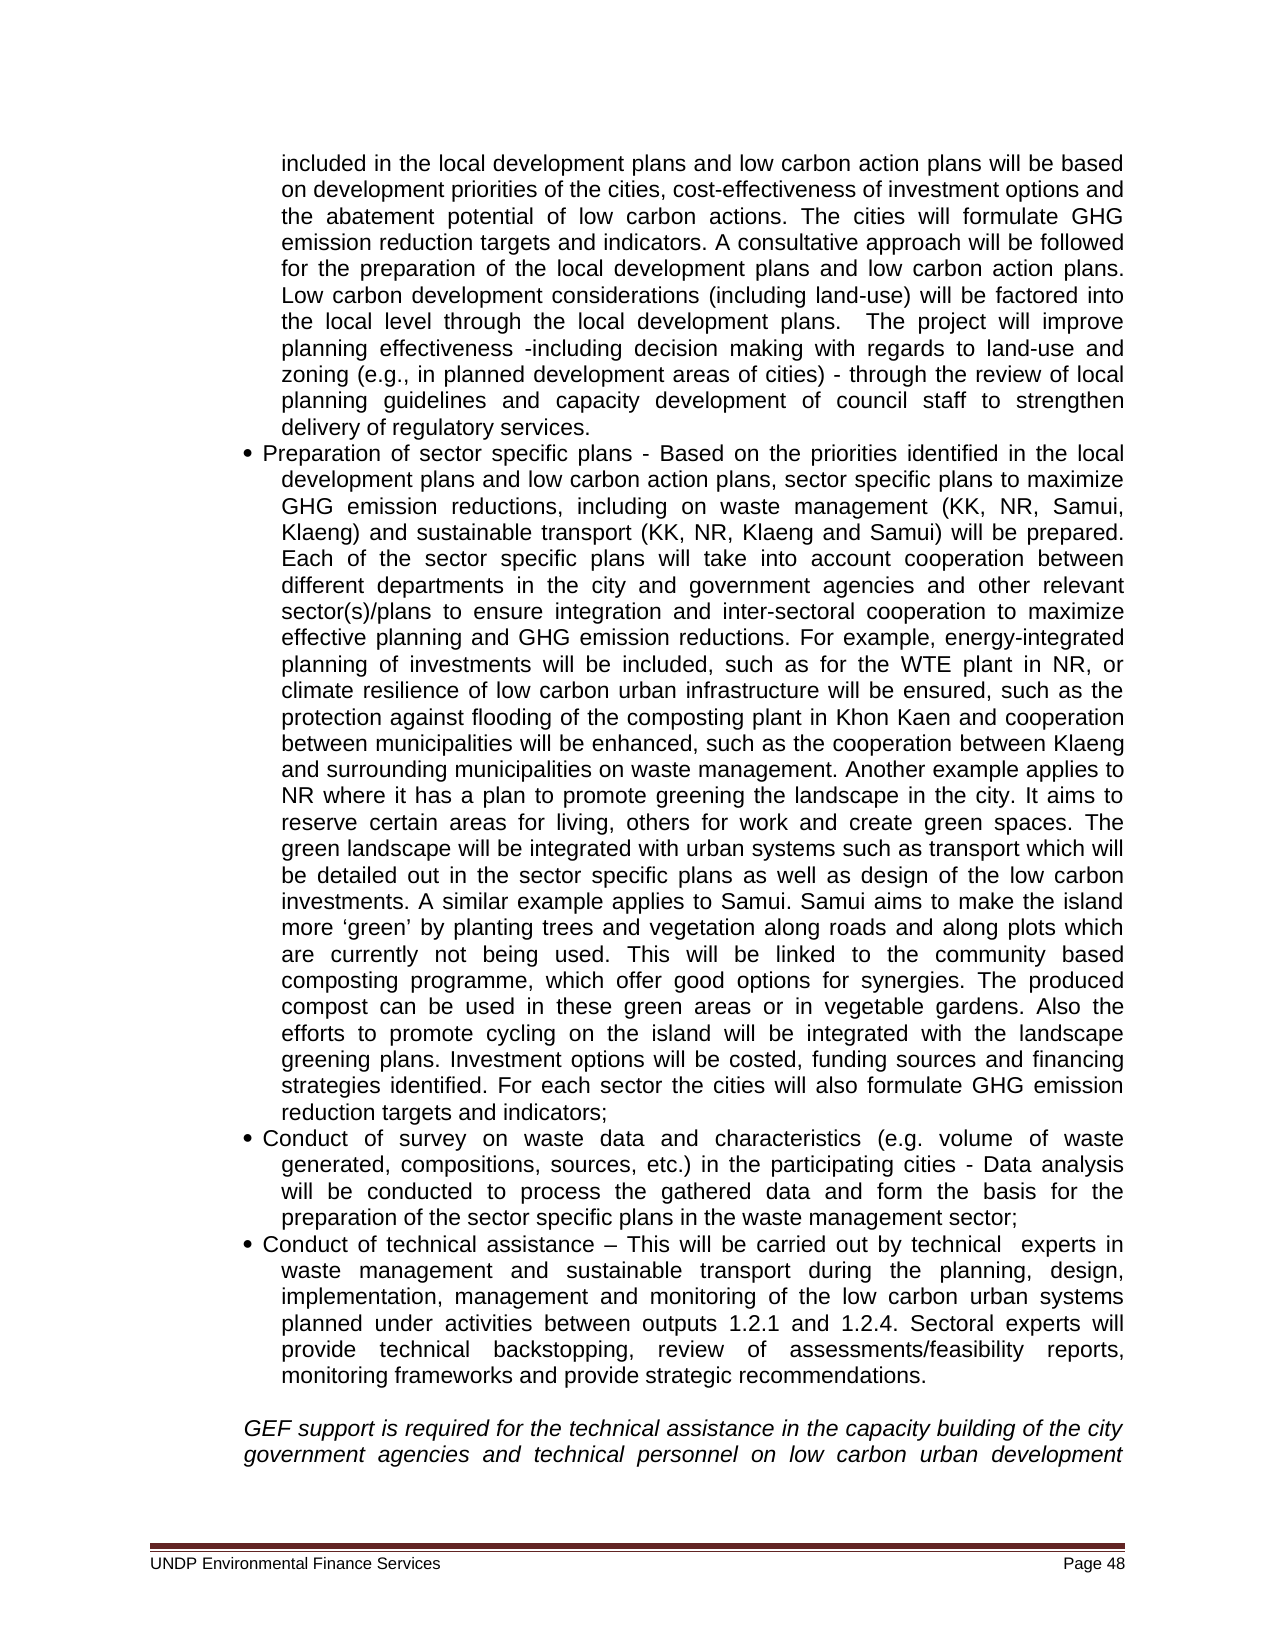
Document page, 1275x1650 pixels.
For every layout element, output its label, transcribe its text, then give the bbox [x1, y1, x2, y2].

list Conduct of survey on waste data and characteristics (e.g. volume of waste generated, compositions, sources, etc.) in the participating cities - Data analysis will be conducted to process the gathered data and form the basis for the preparation of the sector specific plans in the waste management sector; [244, 1125, 1125, 1231]
list Preparation of sector specific plans - Based on the priorities identified in the local development plans and low carbon action plans, sector specific plans to maximize GHG emission reductions, including on waste management (KK, NR, Samui, Klaeng) and sustainable transport (KK, NR, Klaeng and Samui) will be prepared. Each of the sector specific plans will take into account cooperation between different departments in the city and government agencies and other relevant sector(s)/plans to ensure integration and inter-sectoral cooperation to maximize effective planning and GHG emission reductions. For example, energy-integrated planning of investments will be included, such as for the WTE plant in NR, or climate resilience of low carbon urban infrastructure will be ensured, such as the protection against flooding of the composting plant in Khon Kaen and cooperation between municipalities will be enhanced, such as the cooperation between Klaeng and surrounding municipalities on waste management. Another example applies to NR where it has a plan to promote greening the landscape in the city. It aims to reserve certain areas for living, others for work and create green spaces. The green landscape will be integrated with urban systems such as transport which will be detailed out in the sector specific plans as well as design of the low carbon investments. A similar example applies to Samui. Samui aims to make the island more ‘green’ by planting trees and vegetation along roads and along plots which are currently not being used. This will be linked to the community based composting programme, which offer good options for synergies. The produced compost can be used in these green areas or in vegetable gardens. Also the efforts to promote cycling on the island will be integrated with the landscape greening plans. Investment options will be costed, funding sources and financing strategies identified. For each sector the cities will also formulate GHG emission reduction targets and indicators; [244, 440, 1125, 1125]
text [244, 1415, 1125, 1468]
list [244, 150, 1125, 440]
list Conduct of technical assistance – This will be carried out by technical experts in waste management and sustainable transport during the planning, design, implementation, management and monitoring of the low carbon urban systems planned under activities between outputs 1.2.1 and 1.2.4. Sectoral experts will provide technical backstopping, review of assessments/feasibility reports, monitoring frameworks and provide strategic recommendations. [244, 1231, 1125, 1389]
